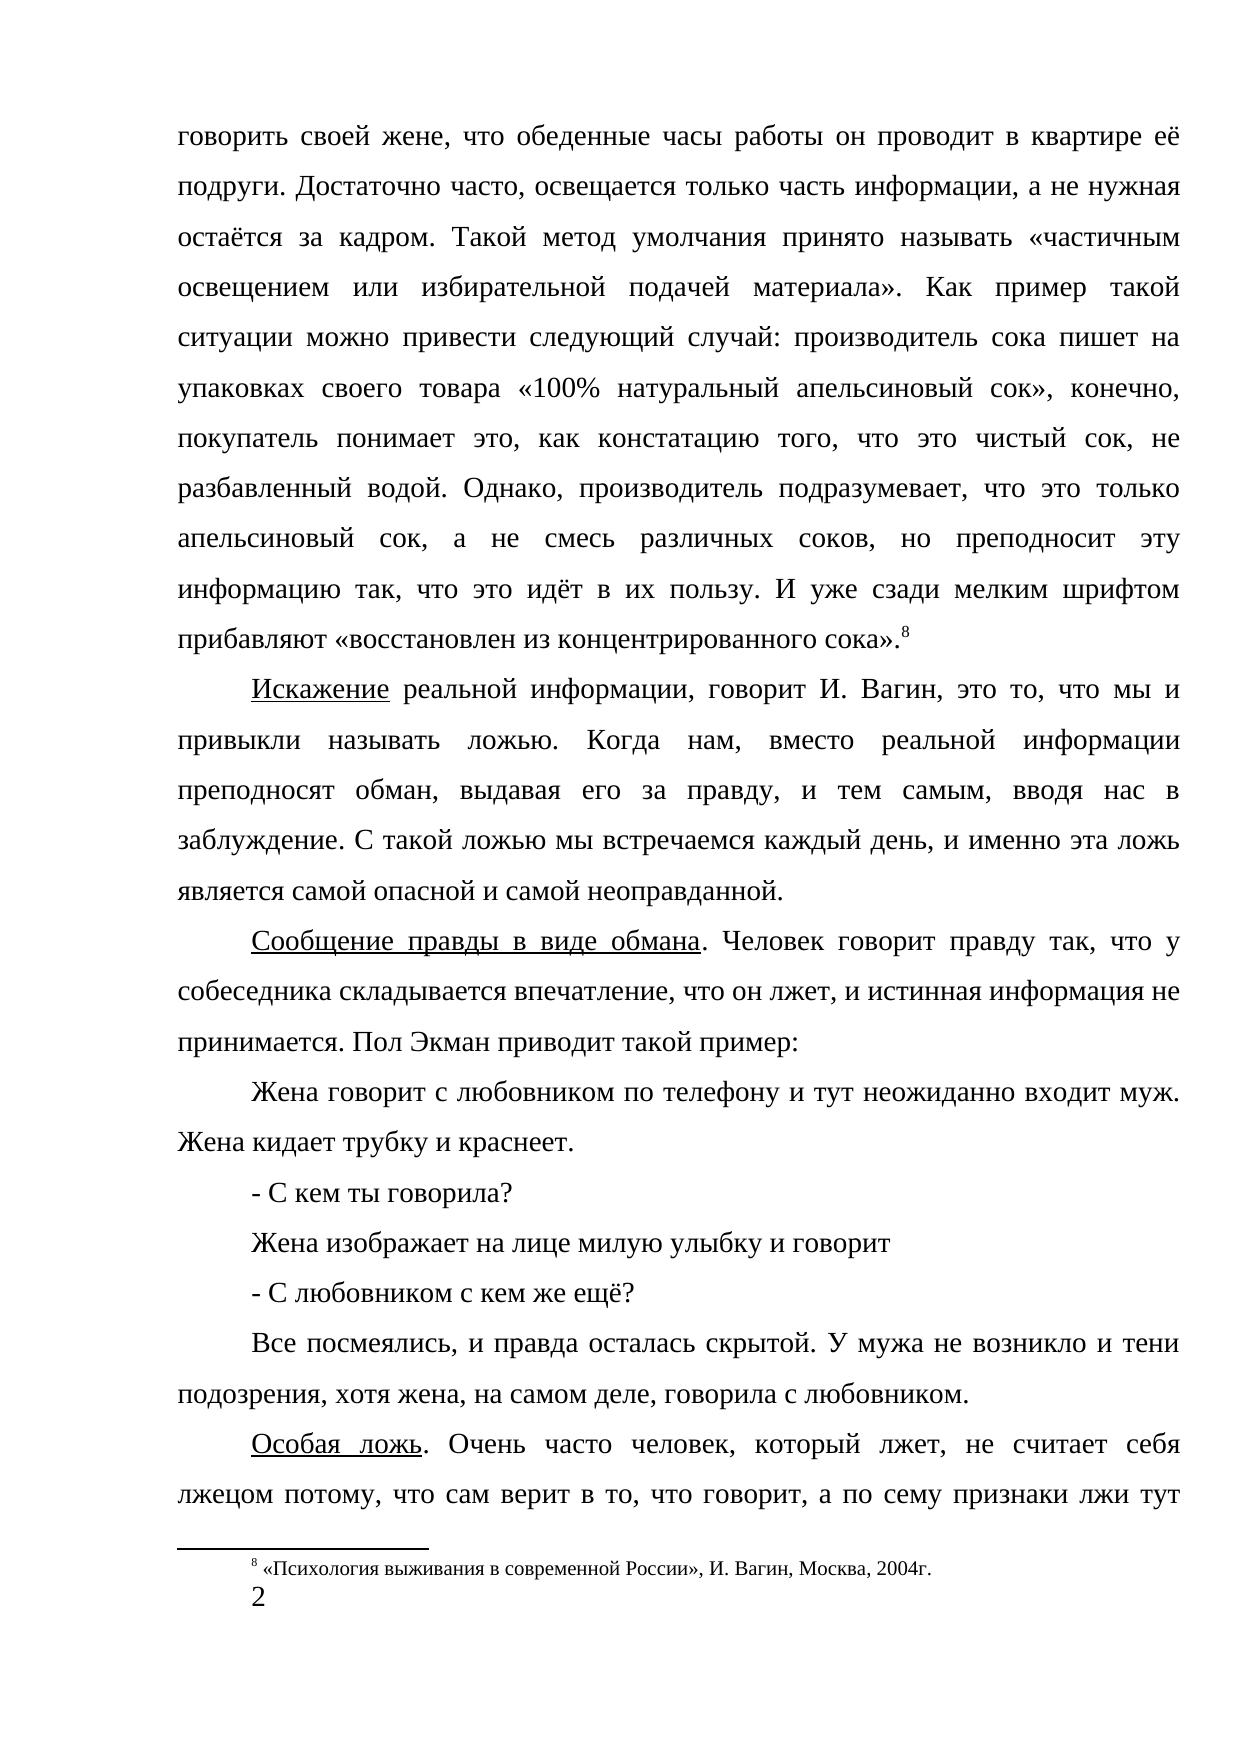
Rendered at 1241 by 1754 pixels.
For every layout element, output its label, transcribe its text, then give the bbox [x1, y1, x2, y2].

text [177, 1426, 1181, 1510]
text Все посмеялись, и правда осталась скрытой. У мужа не возникло и тени подозрения, хотя жена, на самом деле, говорила с любовником. [177, 1326, 1181, 1409]
text Жена изображает на лице милую улыбку и говорит [177, 1225, 1181, 1258]
text Сообщение правды в виде обмана. Человек говорит правду так, что у собеседника складывается впечатление, что он лжет, и истинная информация не принимается. Пол Экман приводит такой пример: [177, 923, 1181, 1057]
text Жена говорит с любовником по телефону и тут неожиданно входит муж. Жена кидает трубку и краснеет. [177, 1074, 1181, 1158]
text - С любовником с кем же ещё? [177, 1275, 1181, 1309]
text Искажение реальной информации, говорит И. Вагин, это то, что мы и привыкли называть ложью. Когда нам, вместо реальной информации преподносят обман, выдавая его за правду, и тем самым, вводя нас в заблуждение. С такой ложью мы встречаемся каждый день, и именно эта ложь является самой опасной и самой неоправданной. [177, 672, 1181, 906]
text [177, 118, 1181, 655]
text - С кем ты говорила? [177, 1175, 1181, 1208]
